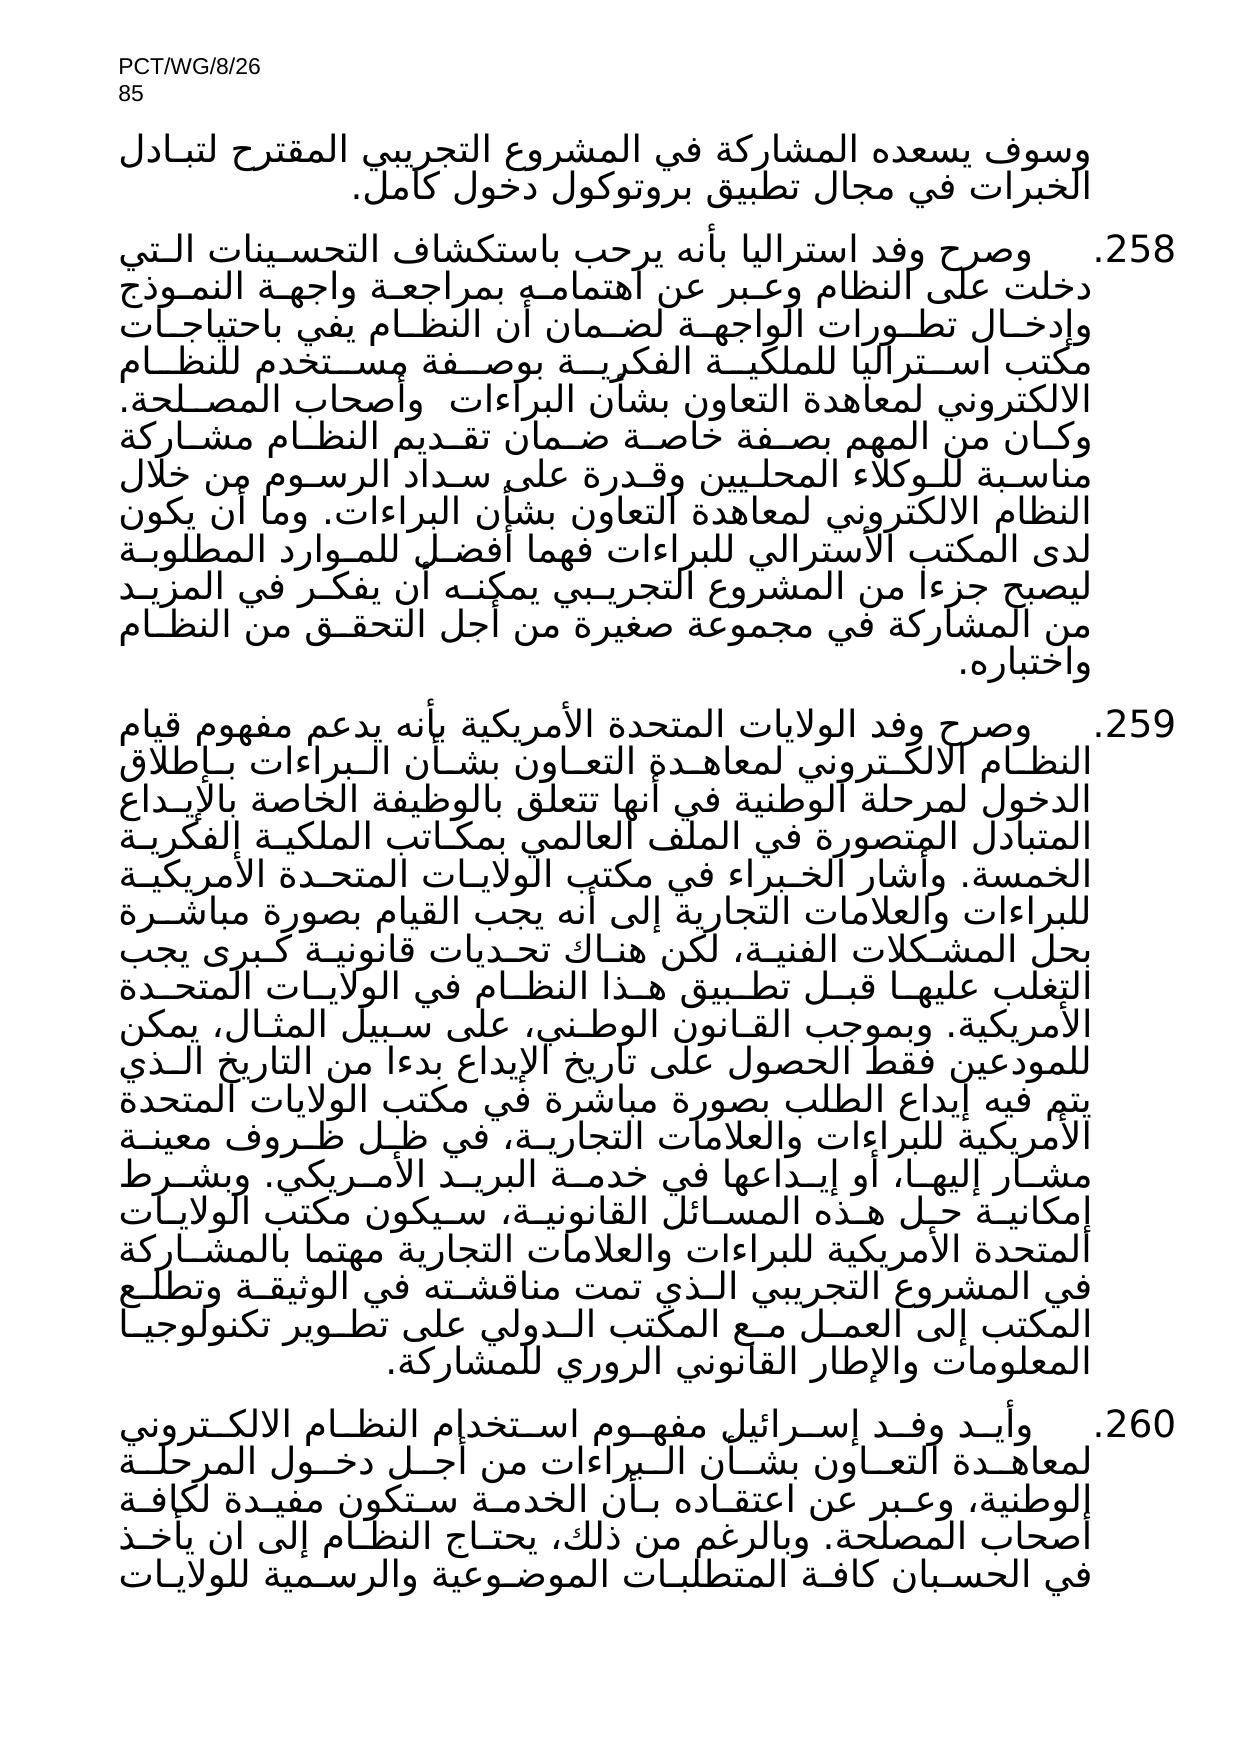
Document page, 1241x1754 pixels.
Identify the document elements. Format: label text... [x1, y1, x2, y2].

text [118, 1407, 1092, 1595]
text وصرح وفد استراليا بأنه يرحب باستكشاف التحسينات التي دخلت على النظام وعبر عن اهتمامه بمراجعة واجهة النموذج وإدخال تطورات الواجهة لضمان أن النظام يفي باحتياجات مكتب استراليا للملكية الفكرية بوصفة مستخدم للنظام الالكتروني لمعاهدة التعاون بشأن البراءات وأصحاب المصلحة. وكان من المهم بصفة خاصة ضمان تقديم النظام مشاركة مناسبة للوكلاء المحليين وقدرة على سداد الرسوم من خلال النظام الالكتروني لمعاهدة التعاون بشأن البراءات. وما أن يكون لدى المكتب الأسترالي للبراءات فهما أفضل للموارد المطلوبة ليصبح جزءا من المشروع التجريبي يمكنه أن يفكر في المزيد من المشاركة في مجموعة صغيرة من أجل التحقق من النظام واختباره. [118, 232, 1092, 682]
text وصرح وفد الولايات المتحدة الأمريكية بأنه يدعم مفهوم قيام النظام الالكتروني لمعاهدة التعاون بشأن البراءات بإطلاق الدخول لمرحلة الوطنية في أنها تتعلق بالوظيفة الخاصة بالإيداع المتبادل المتصورة في الملف العالمي بمكاتب الملكية الفكرية الخمسة. وأشار الخبراء في مكتب الولايات المتحدة الأمريكية للبراءات والعلامات التجارية إلى أنه يجب القيام بصورة مباشرة بحل المشكلات الفنية، لكن هناك تحديات قانونية كبرى يجب التغلب عليها قبل تطبيق هذا النظام في الولايات المتحدة الأمريكية. وبموجب القانون الوطني، على سبيل المثال، يمكن للمودعين فقط الحصول على تاريخ الإيداع بدءا من التاريخ الذي يتم فيه إيداع الطلب بصورة مباشرة في مكتب الولايات المتحدة الأمريكية للبراءات والعلامات التجارية، في ظل ظروف معينة مشار إليها، أو إيداعها في خدمة البريد الأمريكي. وبشرط إمكانية حل هذه المسائل القانونية، سيكون مكتب الولايات المتحدة الأمريكية للبراءات والعلامات التجارية مهتما بالمشاركة في المشروع التجريبي الذي تمت مناقشته في الوثيقة وتطلع المكتب إلى العمل مع المكتب الدولي على تطوير تكنولوجيا المعلومات والإطار القانوني الروري للمشاركة. [118, 707, 1092, 1382]
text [118, 132, 1092, 207]
